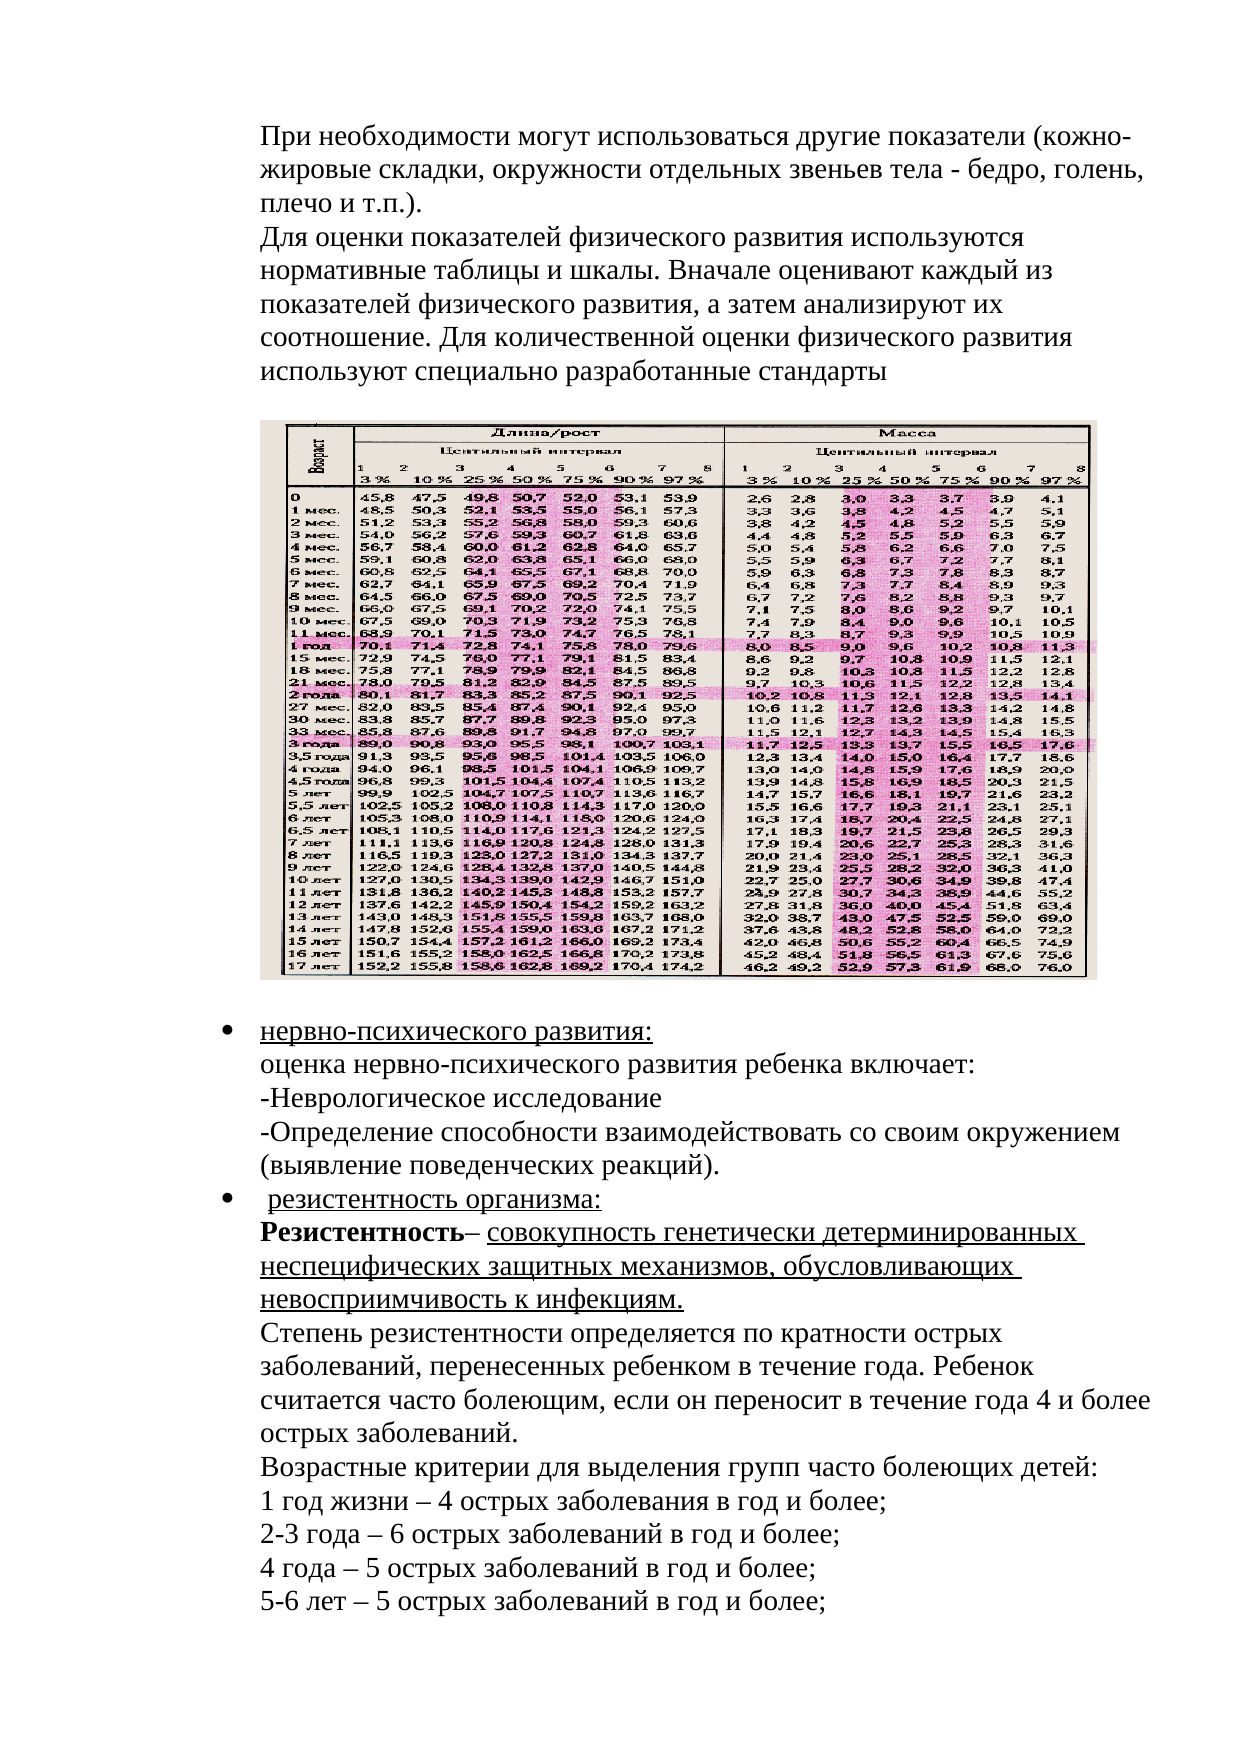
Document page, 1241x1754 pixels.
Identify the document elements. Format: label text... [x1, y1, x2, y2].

list Степень резистентности определяется по кратности острых заболеваний, перенесенных ребенком в течение года. Ребенок считается часто болеющим, если он переносит в течение года 4 и более острых заболеваний. [260, 1315, 1152, 1449]
list Возрастные критерии для выделения групп часто болеющих детей: [260, 1449, 1152, 1483]
list 1 год жизни – 4 острых заболевания в год и более; [260, 1483, 1152, 1516]
picture [260, 420, 1098, 980]
list 2-3 года – 6 острых заболеваний в год и более; [260, 1516, 1152, 1550]
list оценка нервно-психического развития ребенка включает: [260, 1047, 1152, 1080]
list -Неврологическое исследование [260, 1080, 1152, 1114]
list нервно-психического развития: [222, 1013, 1152, 1047]
list резистентность организма: [222, 1181, 1152, 1214]
list 5-6 лет – 5 острых заболеваний в год и более; [260, 1583, 1152, 1617]
list При необходимости могут использоваться другие показатели (кожно-жировые складки, окружности отдельных звеньев тела - бедро, голень, плечо и т.п.). [260, 118, 1152, 219]
list Резистентность– совокупность генетически детерминированных неспецифических защитных механизмов, обусловливающих невосприимчивость к инфекциям. [260, 1214, 1152, 1315]
list -Определение способности взаимодействовать со своим окружением (выявление поведенческих реакций). [260, 1114, 1152, 1181]
list 4 года – 5 острых заболеваний в год и более; [260, 1550, 1152, 1583]
list Для оценки показателей физического развития используются нормативные таблицы и шкалы. Вначале оценивают каждый из показателей физического развития, а затем анализируют их соотношение. Для количественной оценки физического развития используют специально разработанные стандарты [260, 219, 1152, 386]
